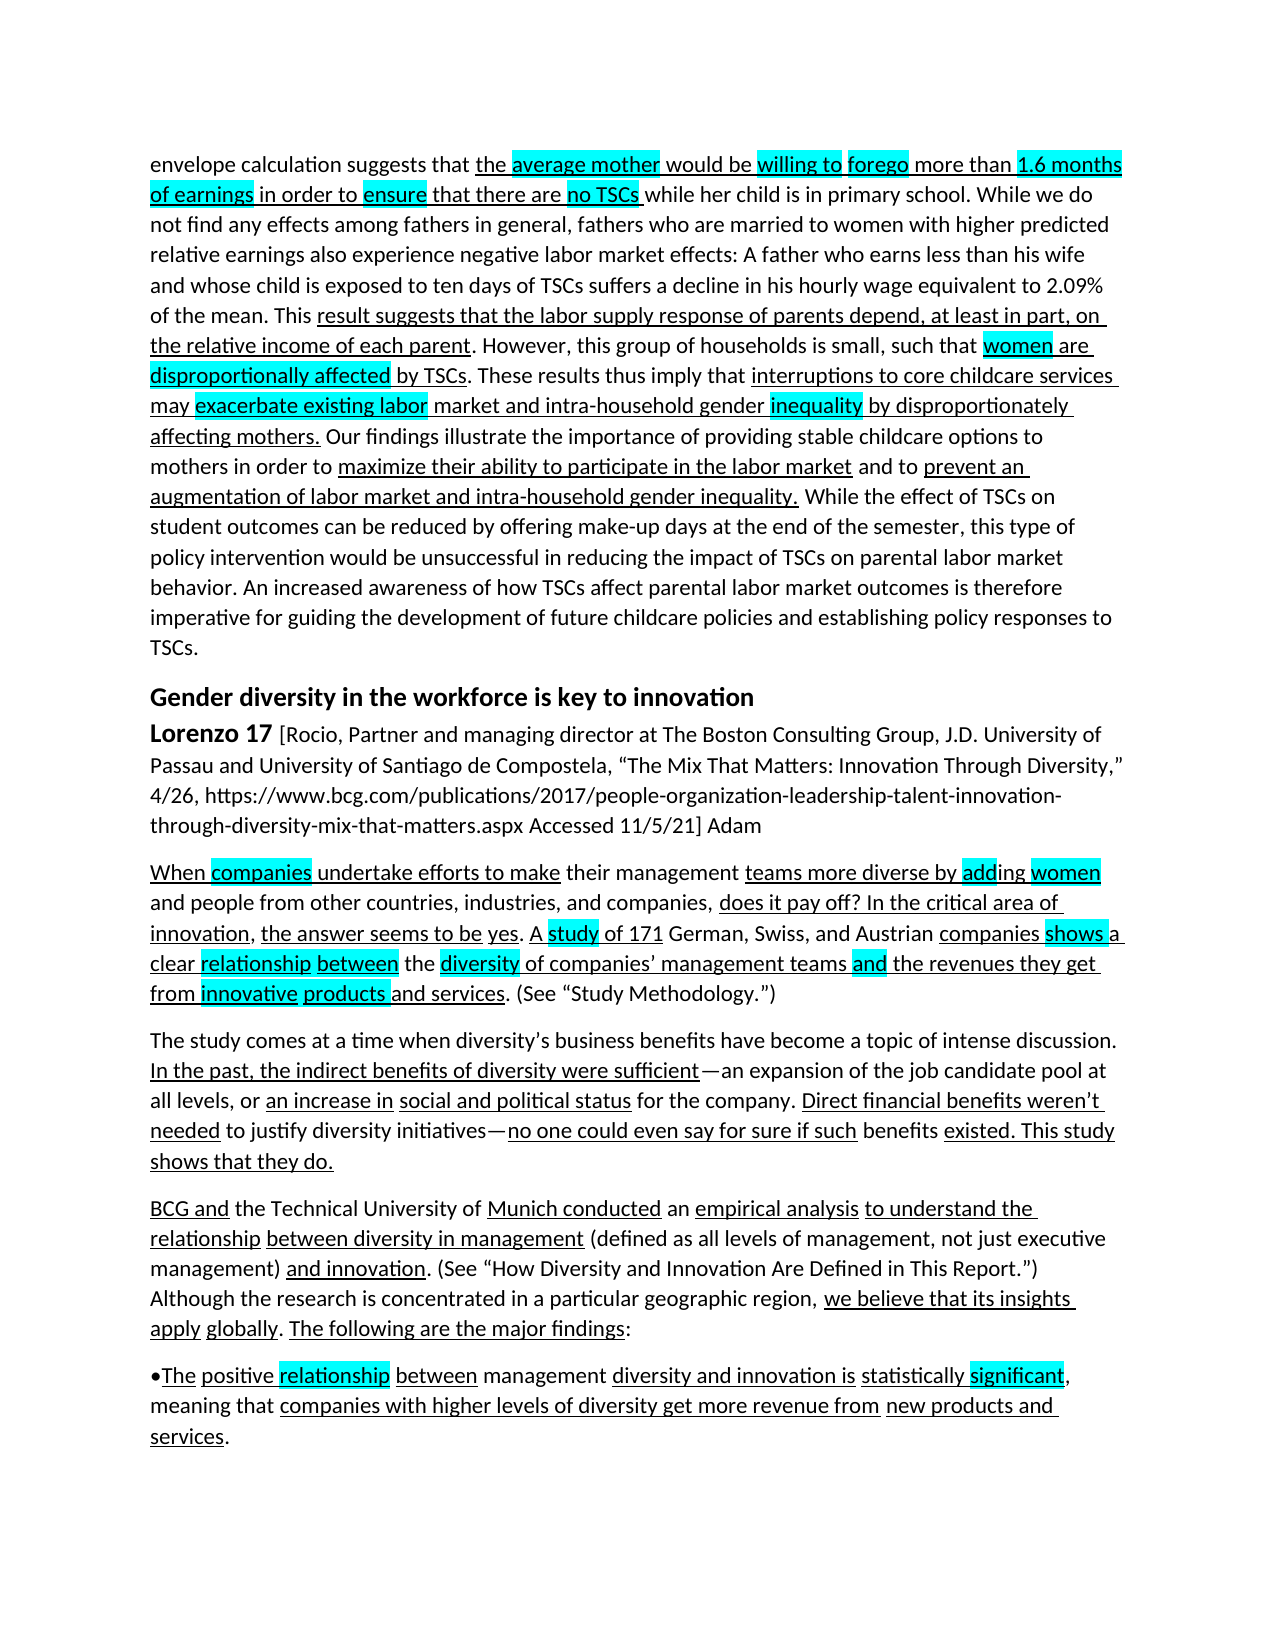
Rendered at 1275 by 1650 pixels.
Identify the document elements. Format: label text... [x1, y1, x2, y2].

text •The positive relationship between management diversity and innovation is statistically significant, meaning that companies with higher levels of diversity get more revenue from new products and services. [150, 1361, 1125, 1450]
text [150, 150, 1125, 661]
text The study comes at a time when diversity’s business benefits have become a topic of intense discussion. In the past, the indirect benefits of diversity were sufficient—an expansion of the job candidate pool at all levels, or an increase in social and political status for the company. Direct financial benefits weren’t needed to justify diversity initiatives—no one could even say for sure if such benefits existed. This study shows that they do. [150, 1026, 1125, 1175]
text When companies undertake efforts to make their management teams more diverse by adding women and people from other countries, industries, and companies, does it pay off? In the critical area of innovation, the answer seems to be yes. A study of 171 German, Swiss, and Austrian companies shows a clear relationship between the diversity of companies’ management teams and the revenues they get from innovative products and services. (See “Study Methodology.”) [150, 858, 1125, 1007]
text Lorenzo 17 [Rocio, Partner and managing director at The Boston Consulting Group, J.D. University of Passau and University of Santiago de Compostela, “The Mix That Matters: Innovation Through Diversity,” 4/26, https://www.bcg.com/publications/2017/people-organization-leadership-talent-innovation-through-diversity-mix-that-matters.aspx Accessed 11/5/21] Adam [150, 716, 1125, 839]
text BCG and the Technical University of Munich conducted an empirical analysis to understand the relationship between diversity in management (defined as all levels of management, not just executive management) and innovation. (See “How Diversity and Innovation Are Defined in This Report.”) Although the research is concentrated in a particular geographic region, we believe that its insights apply globally. The following are the major findings: [150, 1194, 1125, 1343]
subtitle Gender diversity in the workforce is key to innovation [150, 680, 1125, 713]
